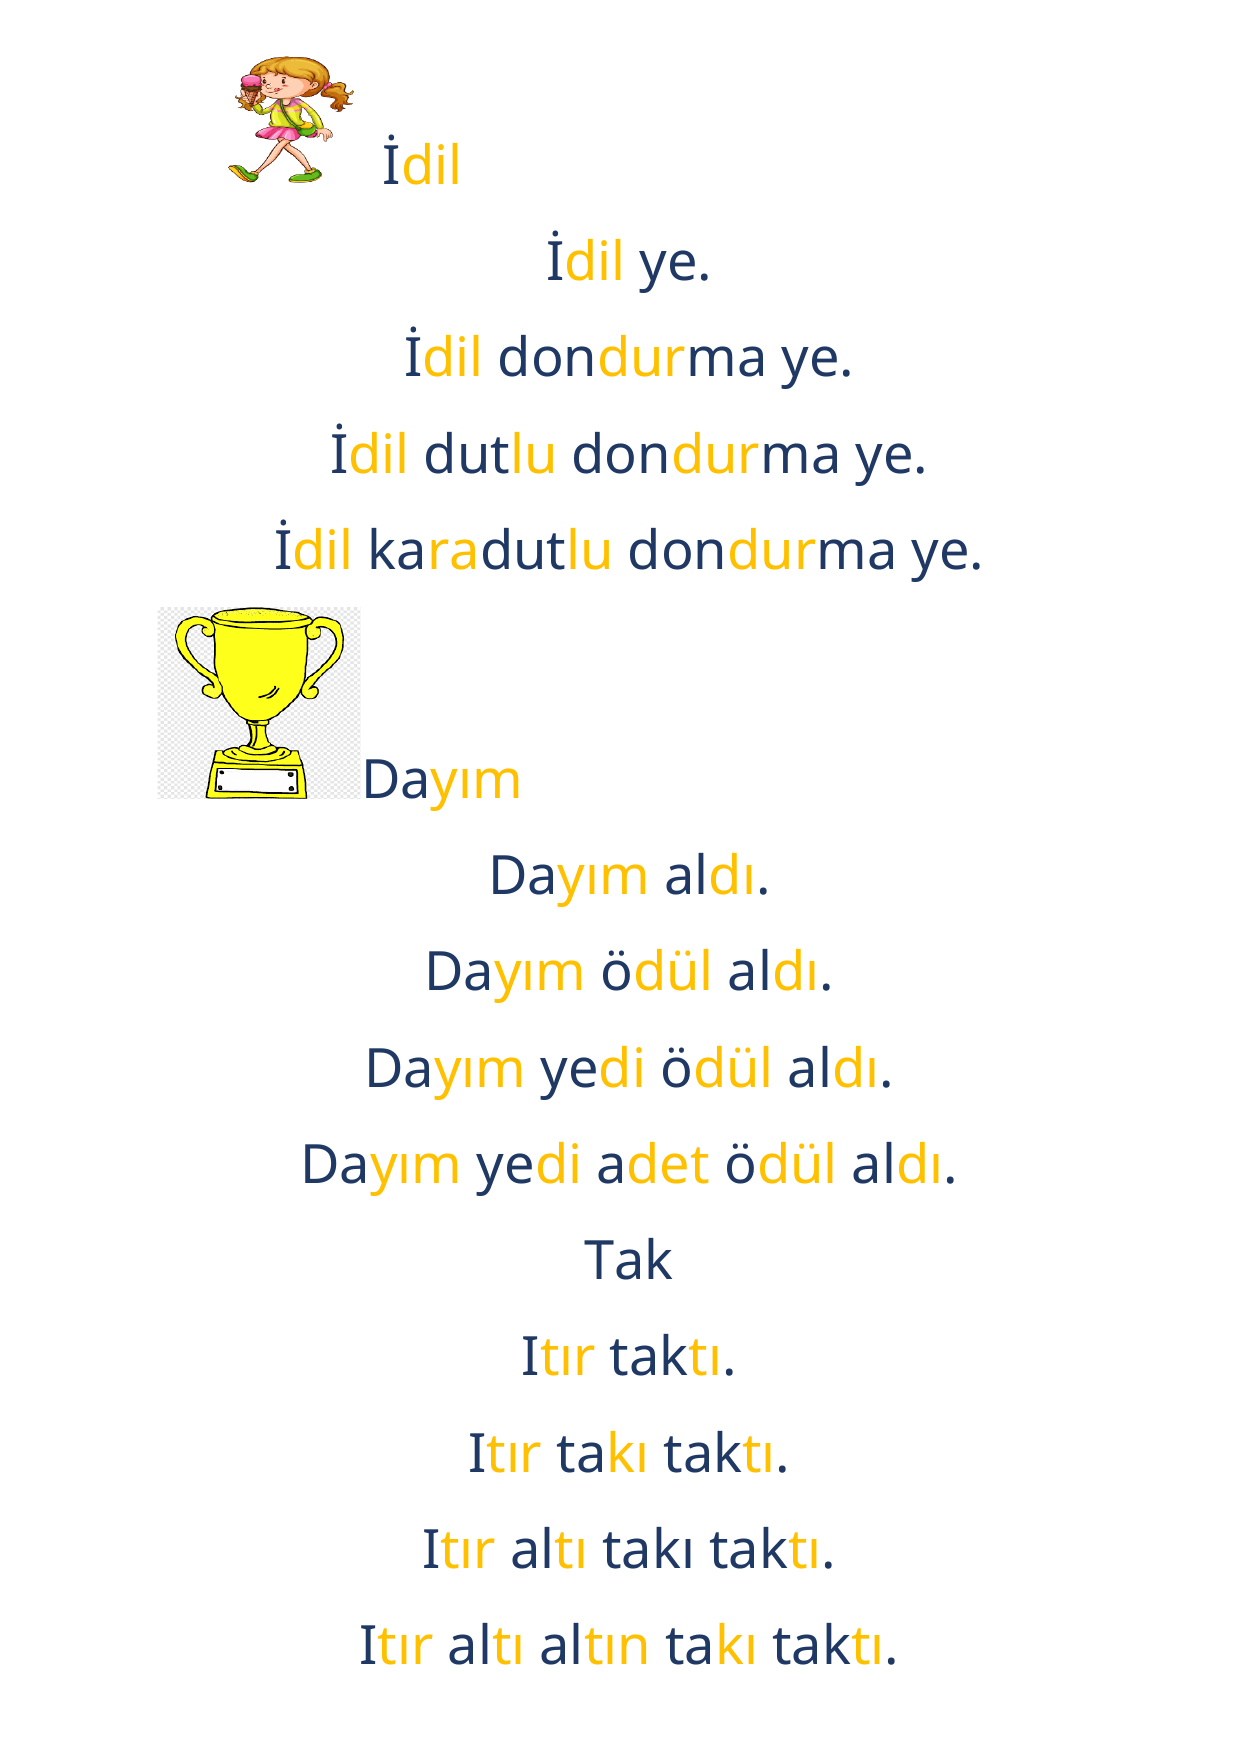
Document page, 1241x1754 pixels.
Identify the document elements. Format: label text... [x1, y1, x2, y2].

picture [157, 607, 361, 799]
picture [200, 53, 383, 185]
text Dayım aldı. [59, 837, 1199, 910]
text Dayım ödül aldı. [59, 933, 1199, 1007]
text Dayım yedi adet ödül aldı. [59, 1125, 1199, 1199]
text İdil dondurma ye. [59, 319, 1199, 393]
text İdil karadutlu dondurma ye. [59, 511, 1199, 585]
text Itır takı taktı. [59, 1414, 1199, 1488]
text Dayım yedi ödül aldı. [59, 1029, 1199, 1103]
text İdil [59, 53, 1199, 200]
text Itır taktı. [59, 1318, 1199, 1392]
text Tak [59, 1222, 1199, 1295]
text İdil dutlu dondurma ye. [59, 415, 1199, 489]
text Itır altı takı taktı. [59, 1510, 1199, 1584]
text Dayım [59, 608, 1199, 814]
text İdil ye. [59, 223, 1199, 296]
text Itır altı altın takı taktı. [59, 1607, 1199, 1680]
